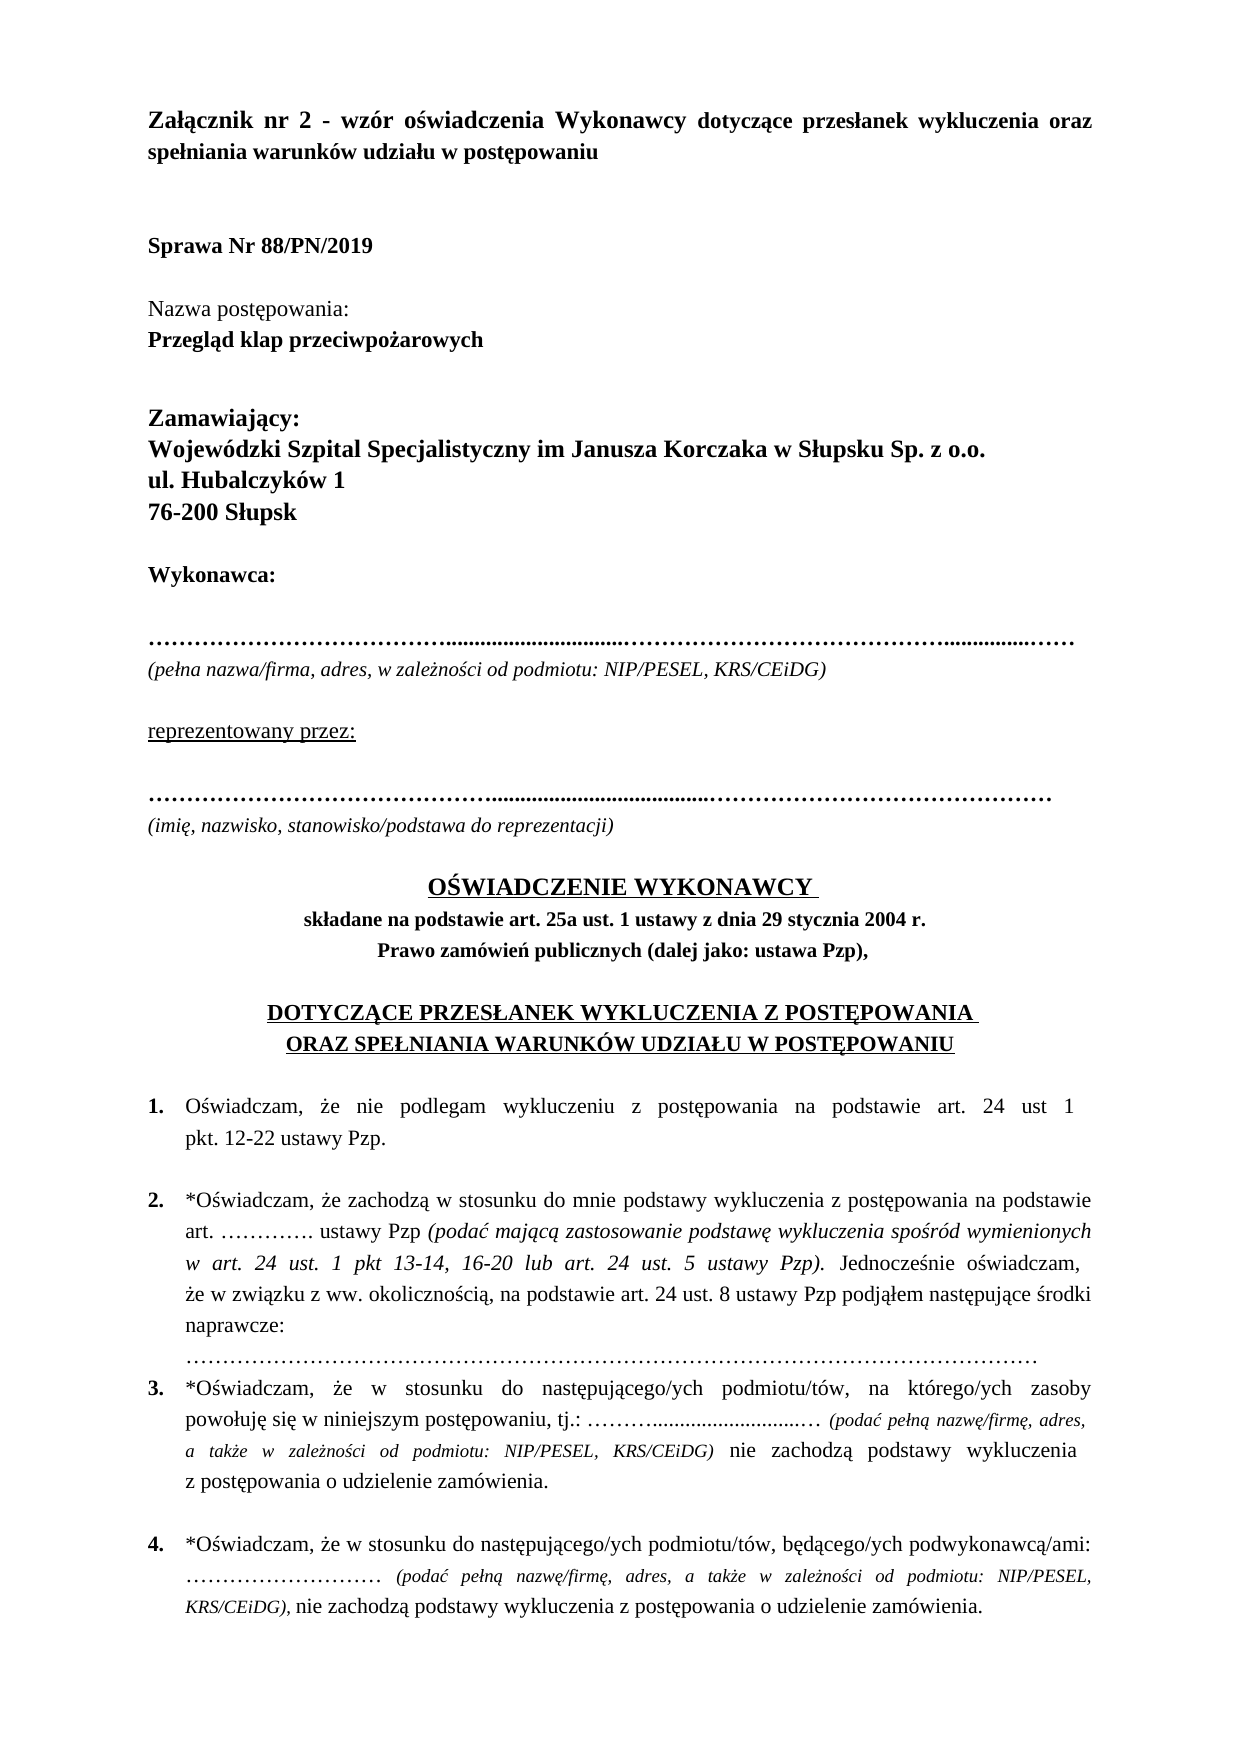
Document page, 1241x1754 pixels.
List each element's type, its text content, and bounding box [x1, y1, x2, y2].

list *Oświadczam, że w stosunku do następującego/ych podmiotu/tów, będącego/ych podwykonawcą/ami: ……………………… (podać pełną nazwę/firmę, adres, a także w zależności od podmiotu: NIP/PESEL, KRS/CEiDG), nie zachodzą podstawy wykluczenia z postępowania o udzielenie zamówienia. [148, 1526, 1093, 1620]
text Zamawiający: [148, 401, 1093, 433]
list *Oświadczam, że zachodzą w stosunku do mnie podstawy wykluczenia z postępowania na podstawie art. …………. ustawy Pzp (podać mającą zastosowanie podstawę wykluczenia spośród wymienionych w art. 24 ust. 1 pkt 13-14, 16-20 lub art. 24 ust. 5 ustawy Pzp). Jednocześnie oświadczam, że w związku z ww. okolicznością, na podstawie art. 24 ust. 8 ustawy Pzp podjąłem następujące środki naprawcze: ……………………………………………………………………………………………………… [148, 1183, 1093, 1370]
list Sprawa Nr 88/PN/2019 [148, 228, 1093, 260]
text ORAZ SPEŁNIANIA WARUNKÓW UDZIAŁU W POSTĘPOWANIU [148, 1026, 1093, 1058]
text OŚWIADCZENIE WYKONAWCY [148, 870, 1093, 901]
text …………………………………...............................……………………………………...............…… [148, 620, 1093, 651]
text 76-200 Słupsk [148, 495, 1093, 526]
list Oświadczam, że nie podlegam wykluczeniu z postępowania na podstawie art. 24 ust 1 pkt. 12-22 ustawy Pzp. [148, 1089, 1093, 1151]
text ul. Hubalczyków 1 [148, 464, 1093, 495]
text reprezentowany przez: [148, 714, 1093, 745]
text Przegląd klap przeciwpożarowych [148, 322, 1093, 353]
text Załącznik nr 2 - wzór oświadczenia Wykonawcy dotyczące przesłanek wykluczenia oraz spełniania warunków udziału w postępowaniu [148, 103, 1093, 166]
text ………………………………………......................................……………………………………… [148, 776, 1093, 808]
list *Oświadczam, że w stosunku do następującego/ych podmiotu/tów, na którego/ych zasoby powołuję się w niniejszym postępowaniu, tj.: ………...........................… (podać pełną nazwę/firmę, adres, a także w zależności od podmiotu: NIP/PESEL, KRS/CEiDG) nie zachodzą podstawy wykluczenia z postępowania o udzielenie zamówienia. [148, 1370, 1093, 1495]
list Nazwa postępowania: [148, 291, 1093, 322]
text Wojewódzki Szpital Specjalistyczny im Janusza Korczaka w Słupsku Sp. z o.o. [148, 433, 1093, 464]
text (imię, nazwisko, stanowisko/podstawa do reprezentacji) [148, 808, 1093, 839]
text DOTYCZĄCE PRZESŁANEK WYKLUCZENIA Z POSTĘPOWANIA [148, 995, 1093, 1026]
text Wykonawca: [148, 558, 1093, 589]
text składane na podstawie art. 25a ust. 1 ustawy z dnia 29 stycznia 2004 r. Prawo zamówień publicznych (dalej jako: ustawa Pzp), [148, 901, 1093, 964]
text (pełna nazwa/firma, adres, w zależności od podmiotu: NIP/PESEL, KRS/CEiDG) [148, 651, 1093, 683]
